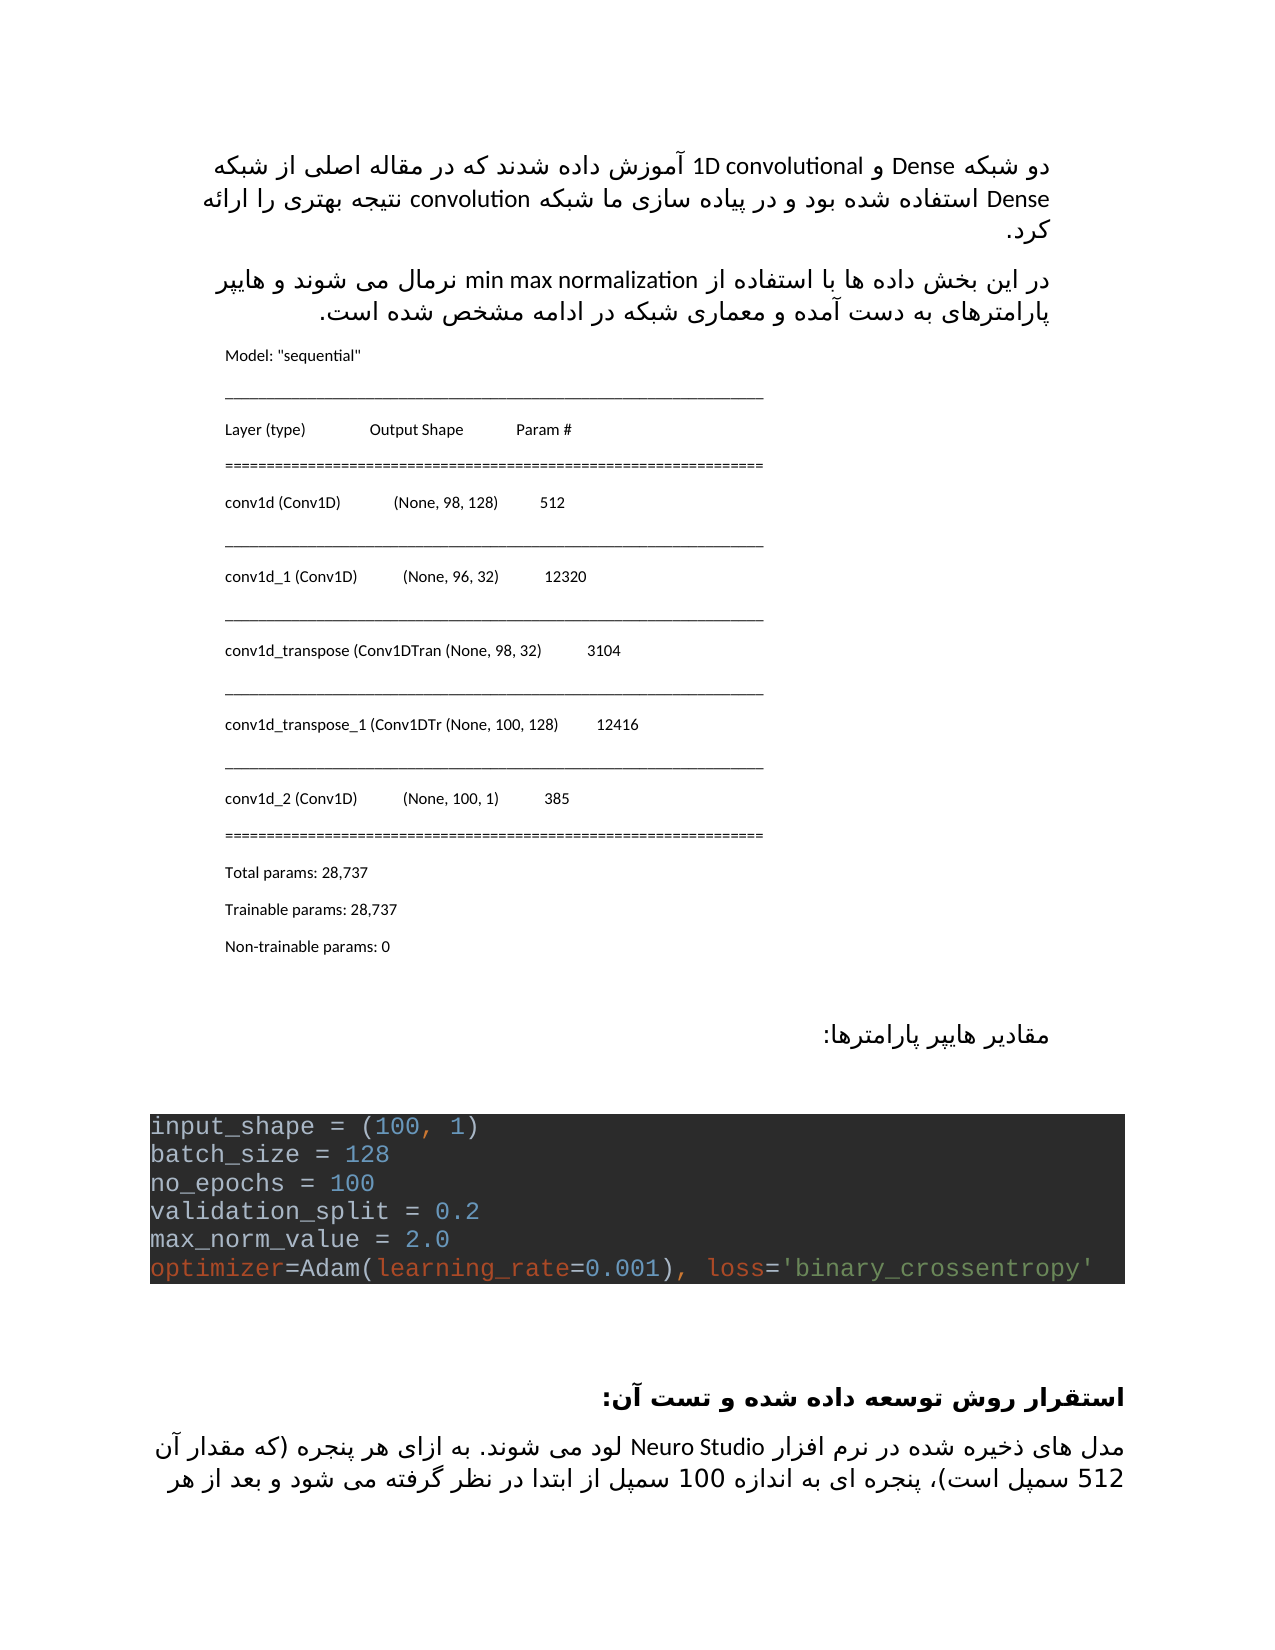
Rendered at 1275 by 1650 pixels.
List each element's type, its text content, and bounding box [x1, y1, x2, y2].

text optimizer=Adam(learning_rate=0.001), loss='binary_crossentropy' [150, 1255, 1125, 1284]
text conv1d_2 (Conv1D) (None, 100, 1) 385 [225, 788, 1125, 809]
text دو شبکه Dense و 1D convolutional آموزش داده شدند که در مقاله اصلی از شبکه Dense استفاده شده بود و در پیاده سازی ما شبکه convolution نتیجه بهتری را ارائه کرد. [150, 150, 1050, 245]
text conv1d_transpose_1 (Conv1DTr (None, 100, 128) 12416 [225, 714, 1125, 735]
text استقرار روش توسعه داده شده و تست آن: [150, 1383, 1125, 1412]
text conv1d (Conv1D) (None, 98, 128) 512 [225, 493, 1125, 513]
text _________________________________________________________________ [225, 678, 1125, 698]
text Total params: 28,737 [225, 862, 1125, 883]
text conv1d_transpose (Conv1DTran (None, 98, 32) 3104 [225, 641, 1125, 661]
text ================================================================= [225, 826, 1125, 846]
text _________________________________________________________________ [225, 752, 1125, 772]
text input_shape = (100, 1) batch_size = 128 no_epochs = 100 validation_split = 0.2 max_norm_value = 2.0 [150, 1114, 1125, 1255]
text مقادیر هایپر پارامترها: [150, 1021, 1050, 1050]
text _________________________________________________________________ [225, 604, 1125, 624]
text _________________________________________________________________ [225, 530, 1125, 550]
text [150, 1431, 1125, 1493]
text Trainable params: 28,737 [225, 899, 1125, 920]
text Layer (type) Output Shape Param # [225, 419, 1125, 439]
text Non-trainable params: 0 [225, 936, 1125, 957]
text Model: "sequential" [225, 345, 1125, 365]
text در این بخش داده ها با استفاده از min max normalization نرمال می شوند و هایپر پارامترهای به دست آمده و معماری شبکه در ادامه مشخص شده است. [150, 264, 1050, 326]
text conv1d_1 (Conv1D) (None, 96, 32) 12320 [225, 567, 1125, 587]
text ================================================================= [225, 456, 1125, 476]
text _________________________________________________________________ [225, 382, 1125, 402]
